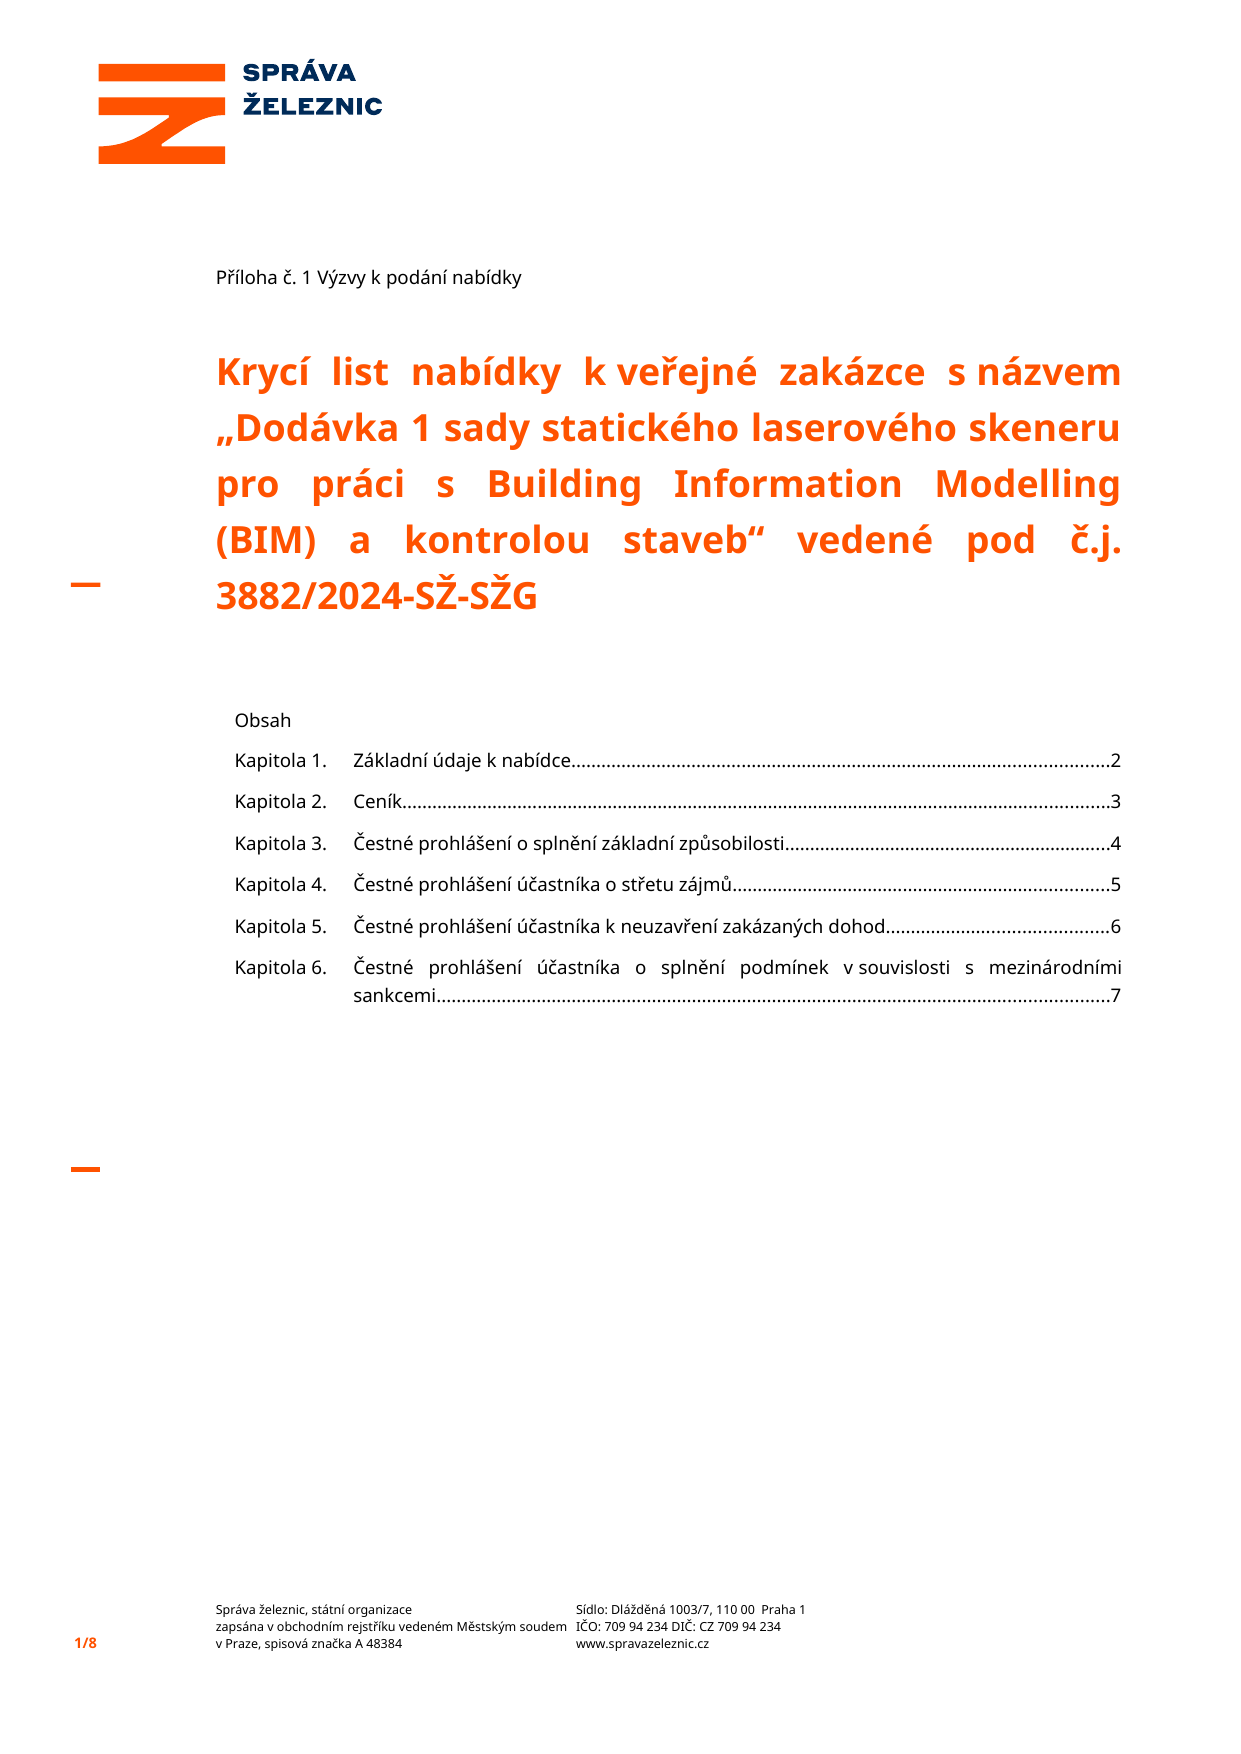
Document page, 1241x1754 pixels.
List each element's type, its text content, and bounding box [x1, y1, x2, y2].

text Krycí list nabídky k veřejné zakázce s názvem „Dodávka 1 sady statického laserového skeneru pro práci s Building Information Modelling (BIM) a kontrolou staveb“ vedené pod č.j. 3882/2024-SŽ-SŽG [216, 345, 1122, 621]
text Příloha č. 1 Výzvy k podání nabídky [216, 264, 1122, 289]
